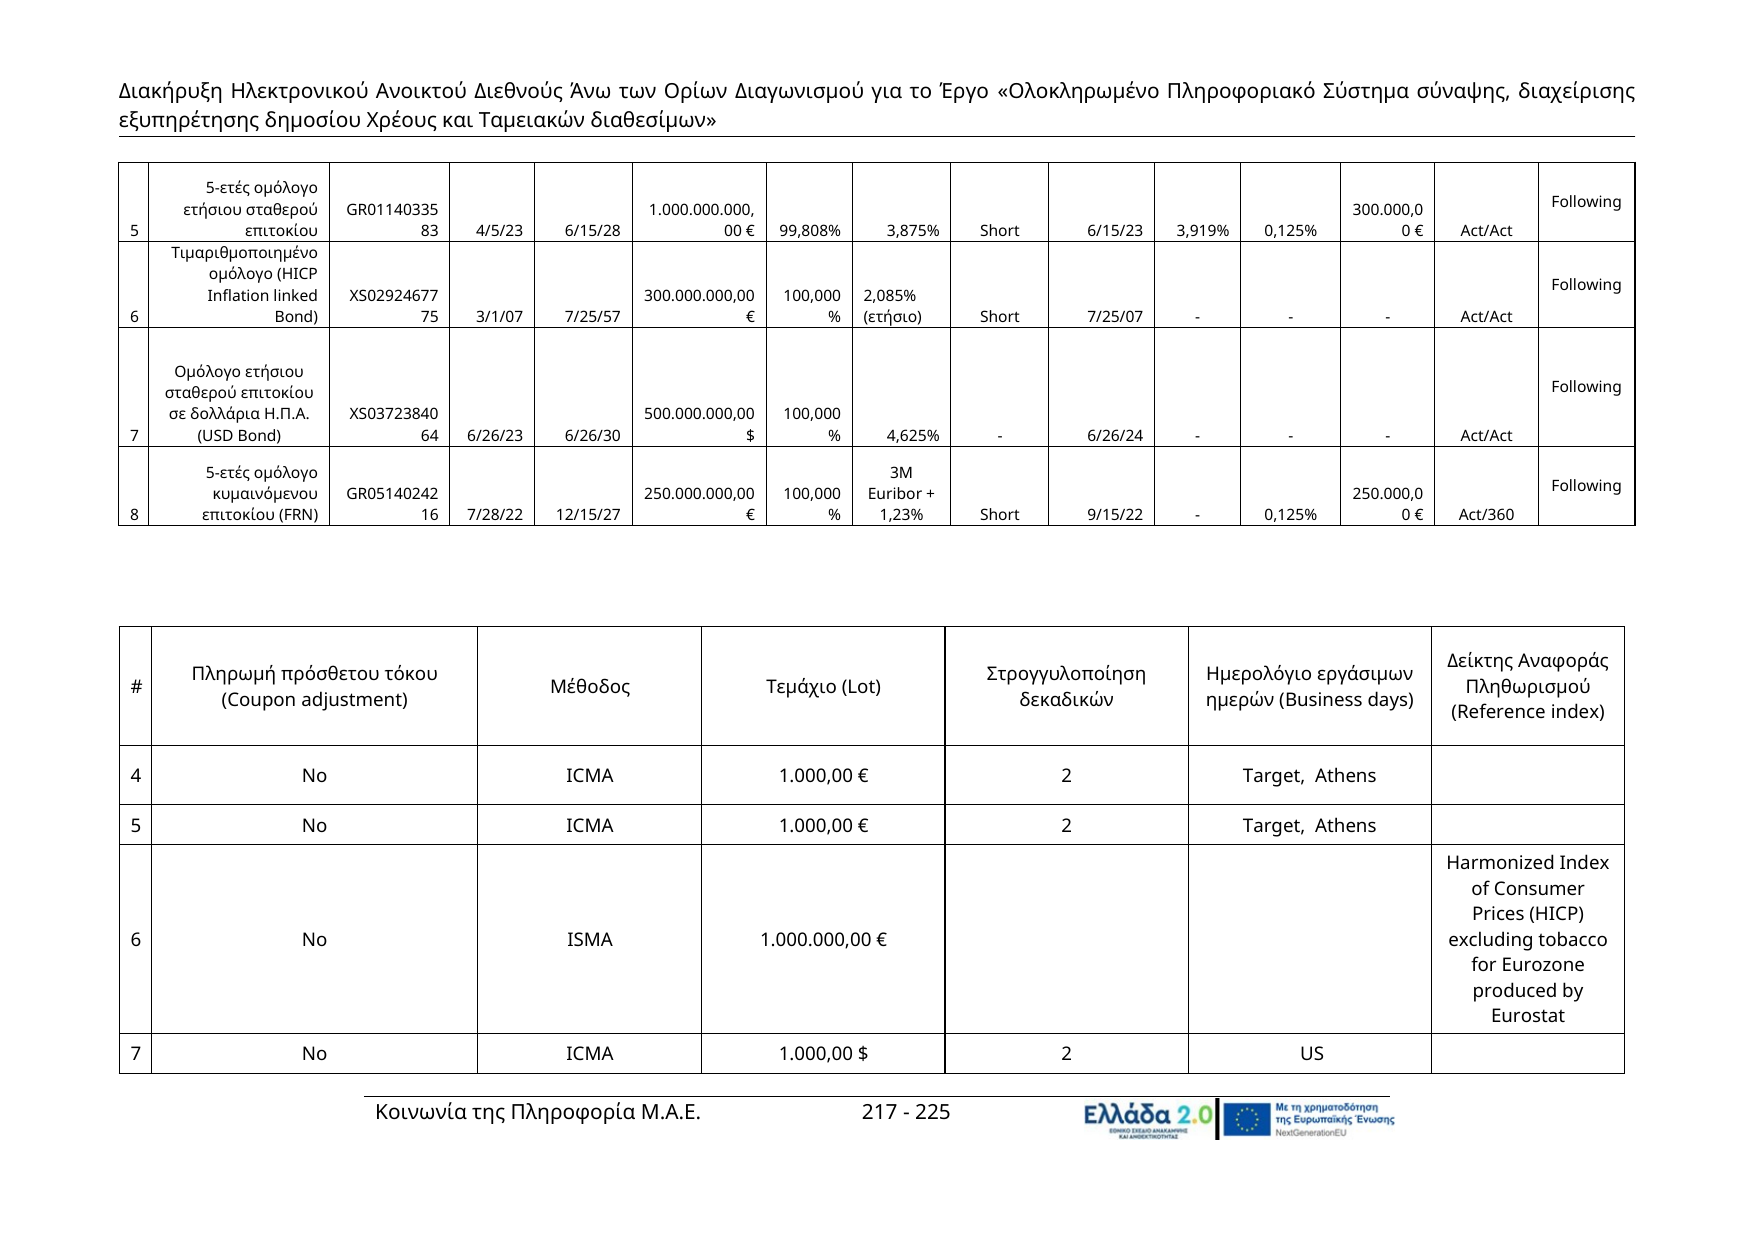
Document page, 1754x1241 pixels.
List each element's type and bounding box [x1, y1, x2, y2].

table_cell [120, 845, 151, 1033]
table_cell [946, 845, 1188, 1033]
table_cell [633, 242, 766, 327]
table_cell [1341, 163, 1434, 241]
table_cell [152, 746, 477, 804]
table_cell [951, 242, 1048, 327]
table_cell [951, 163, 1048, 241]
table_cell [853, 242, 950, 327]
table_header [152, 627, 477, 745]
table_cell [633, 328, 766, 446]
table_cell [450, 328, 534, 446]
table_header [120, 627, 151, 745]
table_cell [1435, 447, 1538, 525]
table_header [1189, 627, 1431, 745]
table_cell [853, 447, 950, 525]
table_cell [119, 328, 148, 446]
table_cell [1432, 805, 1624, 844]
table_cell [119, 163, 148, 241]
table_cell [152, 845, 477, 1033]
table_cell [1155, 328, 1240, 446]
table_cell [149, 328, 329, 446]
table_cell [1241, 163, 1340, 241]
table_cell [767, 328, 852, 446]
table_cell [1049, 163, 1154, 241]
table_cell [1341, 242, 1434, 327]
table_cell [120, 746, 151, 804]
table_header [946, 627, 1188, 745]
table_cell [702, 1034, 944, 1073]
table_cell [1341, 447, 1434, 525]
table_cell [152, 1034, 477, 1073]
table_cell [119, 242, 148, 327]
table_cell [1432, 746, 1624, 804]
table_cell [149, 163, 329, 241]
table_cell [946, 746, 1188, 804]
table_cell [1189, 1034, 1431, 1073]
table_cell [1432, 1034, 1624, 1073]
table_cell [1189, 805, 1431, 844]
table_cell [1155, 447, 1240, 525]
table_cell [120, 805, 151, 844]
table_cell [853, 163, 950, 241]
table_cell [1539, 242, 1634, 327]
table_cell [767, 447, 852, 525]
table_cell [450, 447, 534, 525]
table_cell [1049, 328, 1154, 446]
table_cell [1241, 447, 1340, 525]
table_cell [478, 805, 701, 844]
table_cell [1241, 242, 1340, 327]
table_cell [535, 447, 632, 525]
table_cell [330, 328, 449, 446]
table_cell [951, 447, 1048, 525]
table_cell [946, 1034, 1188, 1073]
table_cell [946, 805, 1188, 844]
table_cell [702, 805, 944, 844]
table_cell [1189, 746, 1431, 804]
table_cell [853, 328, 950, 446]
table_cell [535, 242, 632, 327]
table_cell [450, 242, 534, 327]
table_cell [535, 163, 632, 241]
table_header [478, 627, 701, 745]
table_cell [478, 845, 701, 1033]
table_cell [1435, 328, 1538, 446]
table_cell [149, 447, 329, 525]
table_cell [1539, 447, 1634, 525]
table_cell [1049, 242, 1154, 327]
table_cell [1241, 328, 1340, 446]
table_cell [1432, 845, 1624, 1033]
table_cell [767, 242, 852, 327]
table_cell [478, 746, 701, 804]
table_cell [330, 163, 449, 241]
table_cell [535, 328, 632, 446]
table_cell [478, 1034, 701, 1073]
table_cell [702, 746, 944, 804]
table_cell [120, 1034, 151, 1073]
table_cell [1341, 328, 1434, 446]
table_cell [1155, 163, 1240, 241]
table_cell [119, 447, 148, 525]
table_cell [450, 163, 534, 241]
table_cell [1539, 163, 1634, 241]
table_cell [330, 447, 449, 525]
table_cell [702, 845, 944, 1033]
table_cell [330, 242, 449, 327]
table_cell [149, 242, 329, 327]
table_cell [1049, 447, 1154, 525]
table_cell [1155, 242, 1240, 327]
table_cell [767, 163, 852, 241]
picture [1083, 1098, 1400, 1140]
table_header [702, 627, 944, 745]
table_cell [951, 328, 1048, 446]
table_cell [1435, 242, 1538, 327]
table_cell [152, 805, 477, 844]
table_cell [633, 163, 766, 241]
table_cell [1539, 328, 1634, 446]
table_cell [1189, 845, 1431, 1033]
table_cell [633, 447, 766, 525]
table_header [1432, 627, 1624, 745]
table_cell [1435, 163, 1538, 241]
